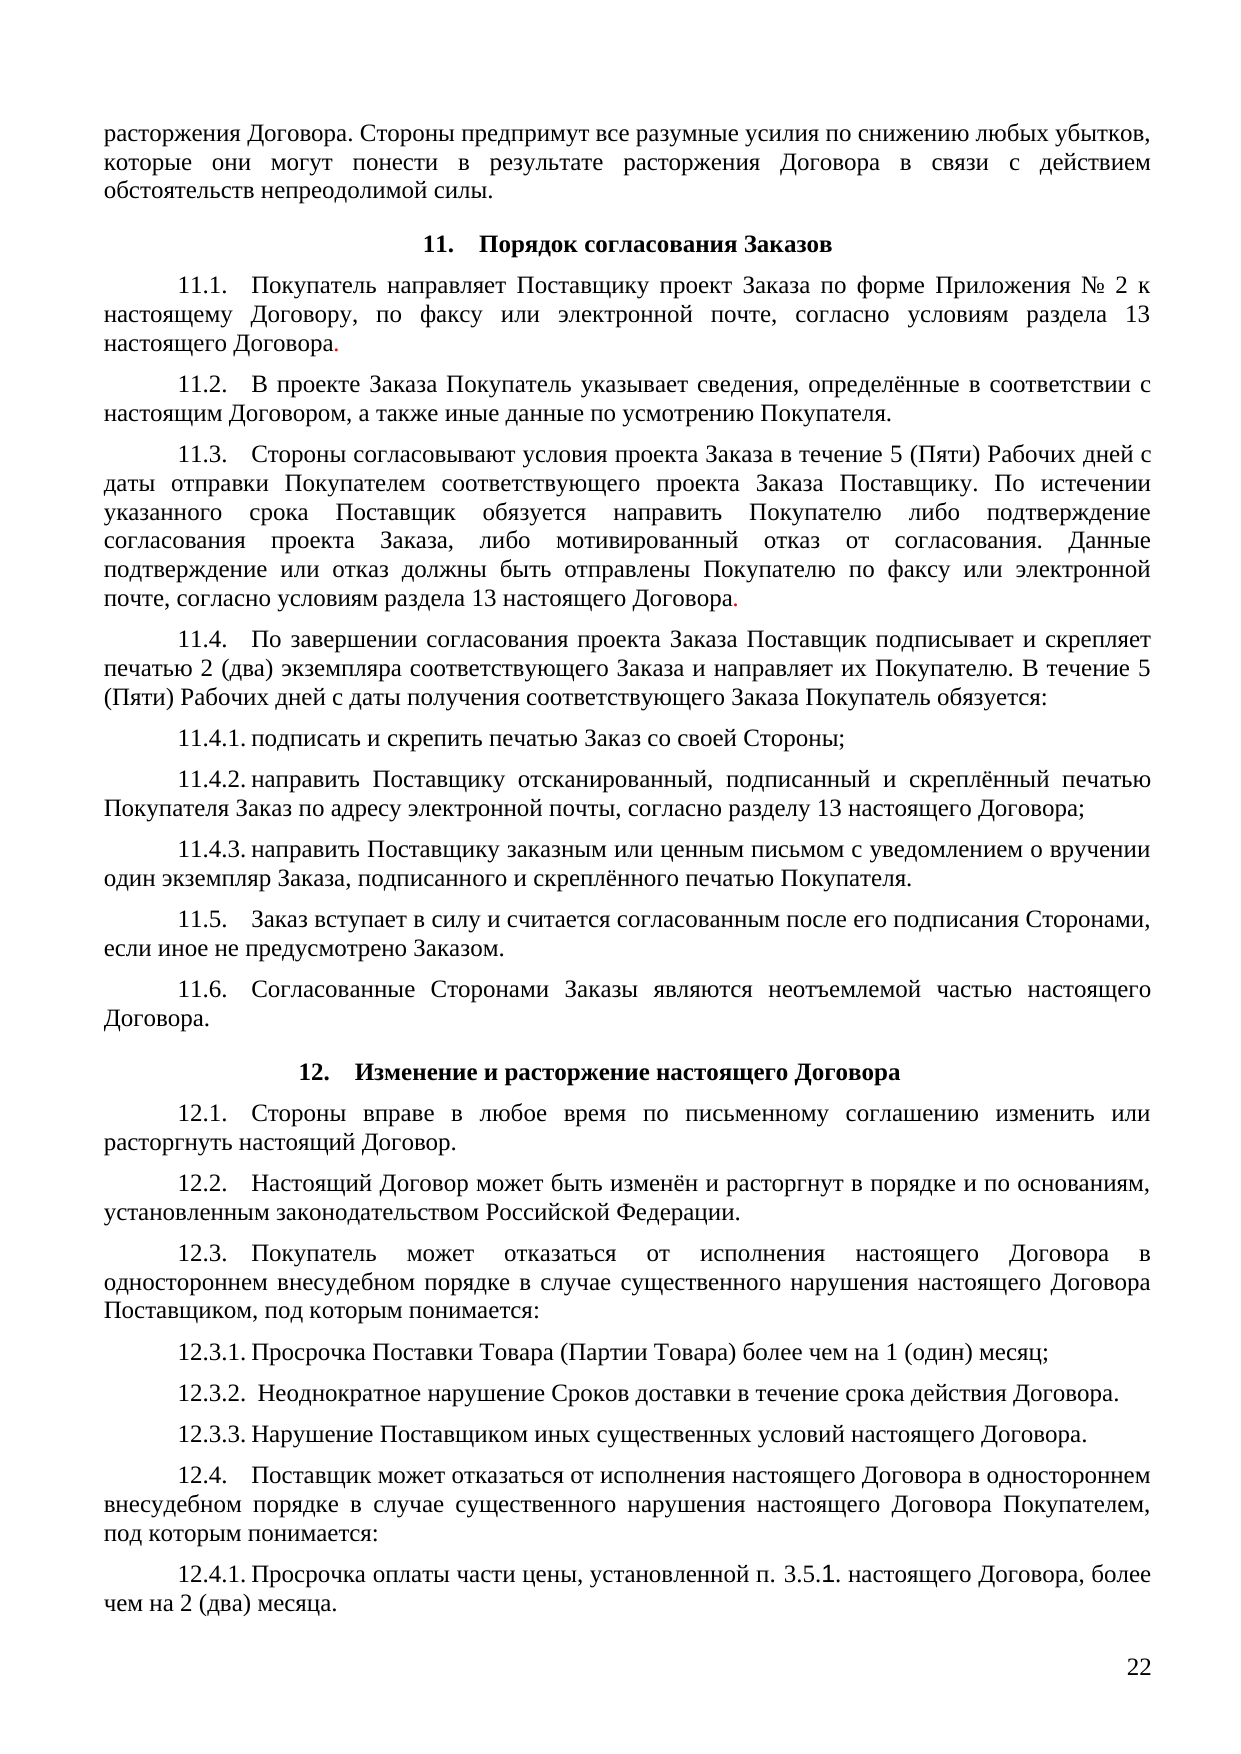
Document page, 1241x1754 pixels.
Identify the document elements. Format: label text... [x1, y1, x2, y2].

list Изменение и расторжение настоящего Договора [47, 1057, 1152, 1086]
list Просрочка оплаты части цены, установленной п. 3.5.1. настоящего Договора, более чем на 2 (два) месяца. [103, 1559, 1152, 1617]
list Поставщик может отказаться от исполнения настоящего Договора в одностороннем внесудебном порядке в случае существенного нарушения настоящего Договора Покупателем, под которым понимается: [103, 1461, 1152, 1547]
list Просрочка Поставки Товара (Партии Товара) более чем на 1 (один) месяц; [103, 1337, 1152, 1366]
list Покупатель может отказаться от исполнения настоящего Договора в одностороннем внесудебном порядке в случае существенного нарушения настоящего Договора Поставщиком, под которым понимается: [103, 1238, 1152, 1324]
list Стороны вправе в любое время по письменному соглашению изменить или расторгнуть настоящий Договор. [103, 1098, 1152, 1156]
list Согласованные Сторонами Заказы являются неотъемлемой частью настоящего Договора. [103, 974, 1152, 1032]
list Нарушение Поставщиком иных существенных условий настоящего Договора. [103, 1419, 1152, 1448]
list По завершении согласования проекта Заказа Поставщик подписывает и скрепляет печатью 2 (два) экземпляра соответствующего Заказа и направляет их Покупателю. В течение 5 (Пяти) Рабочих дней с даты получения соответствующего Заказа Покупатель обязуется: [103, 624, 1152, 711]
list направить Поставщику заказным или ценным письмом с уведомлением о вручении один экземпляр Заказа, подписанного и скреплённого печатью Покупателя. [103, 834, 1152, 892]
list Порядок согласования Заказов [103, 229, 1152, 258]
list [103, 118, 1152, 204]
list В проекте Заказа Покупатель указывает сведения, определённые в соответствии с настоящим Договором, а также иные данные по усмотрению Покупателя. [103, 369, 1152, 427]
list Неоднократное нарушение Сроков доставки в течение срока действия Договора. [103, 1378, 1152, 1407]
list Покупатель направляет Поставщику проект Заказа по форме Приложения № 2 к настоящему Договору, по факсу или электронной почте, согласно условиям раздела 13 настоящего Договора. [103, 271, 1152, 357]
list подписать и скрепить печатью Заказ со своей Стороны; [103, 723, 1152, 752]
list Настоящий Договор может быть изменён и расторгнут в порядке и по основаниям, установленным законодательством Российской Федерации. [103, 1168, 1152, 1226]
list Стороны согласовывают условия проекта Заказа в течение 5 (Пяти) Рабочих дней с даты отправки Покупателем соответствующего проекта Заказа Поставщику. По истечении указанного срока Поставщик обязуется направить Покупателю либо подтверждение согласования проекта Заказа, либо мотивированный отказ от согласования. Данные подтверждение или отказ должны быть отправлены Покупателю по факсу или электронной почте, согласно условиям раздела 13 настоящего Договора. [103, 439, 1152, 612]
list Заказ вступает в силу и считается согласованным после его подписания Сторонами, если иное не предусмотрено Заказом. [103, 904, 1152, 962]
list направить Поставщику отсканированный, подписанный и скреплённый печатью Покупателя Заказ по адресу электронной почты, согласно разделу 13 настоящего Договора; [103, 764, 1152, 822]
